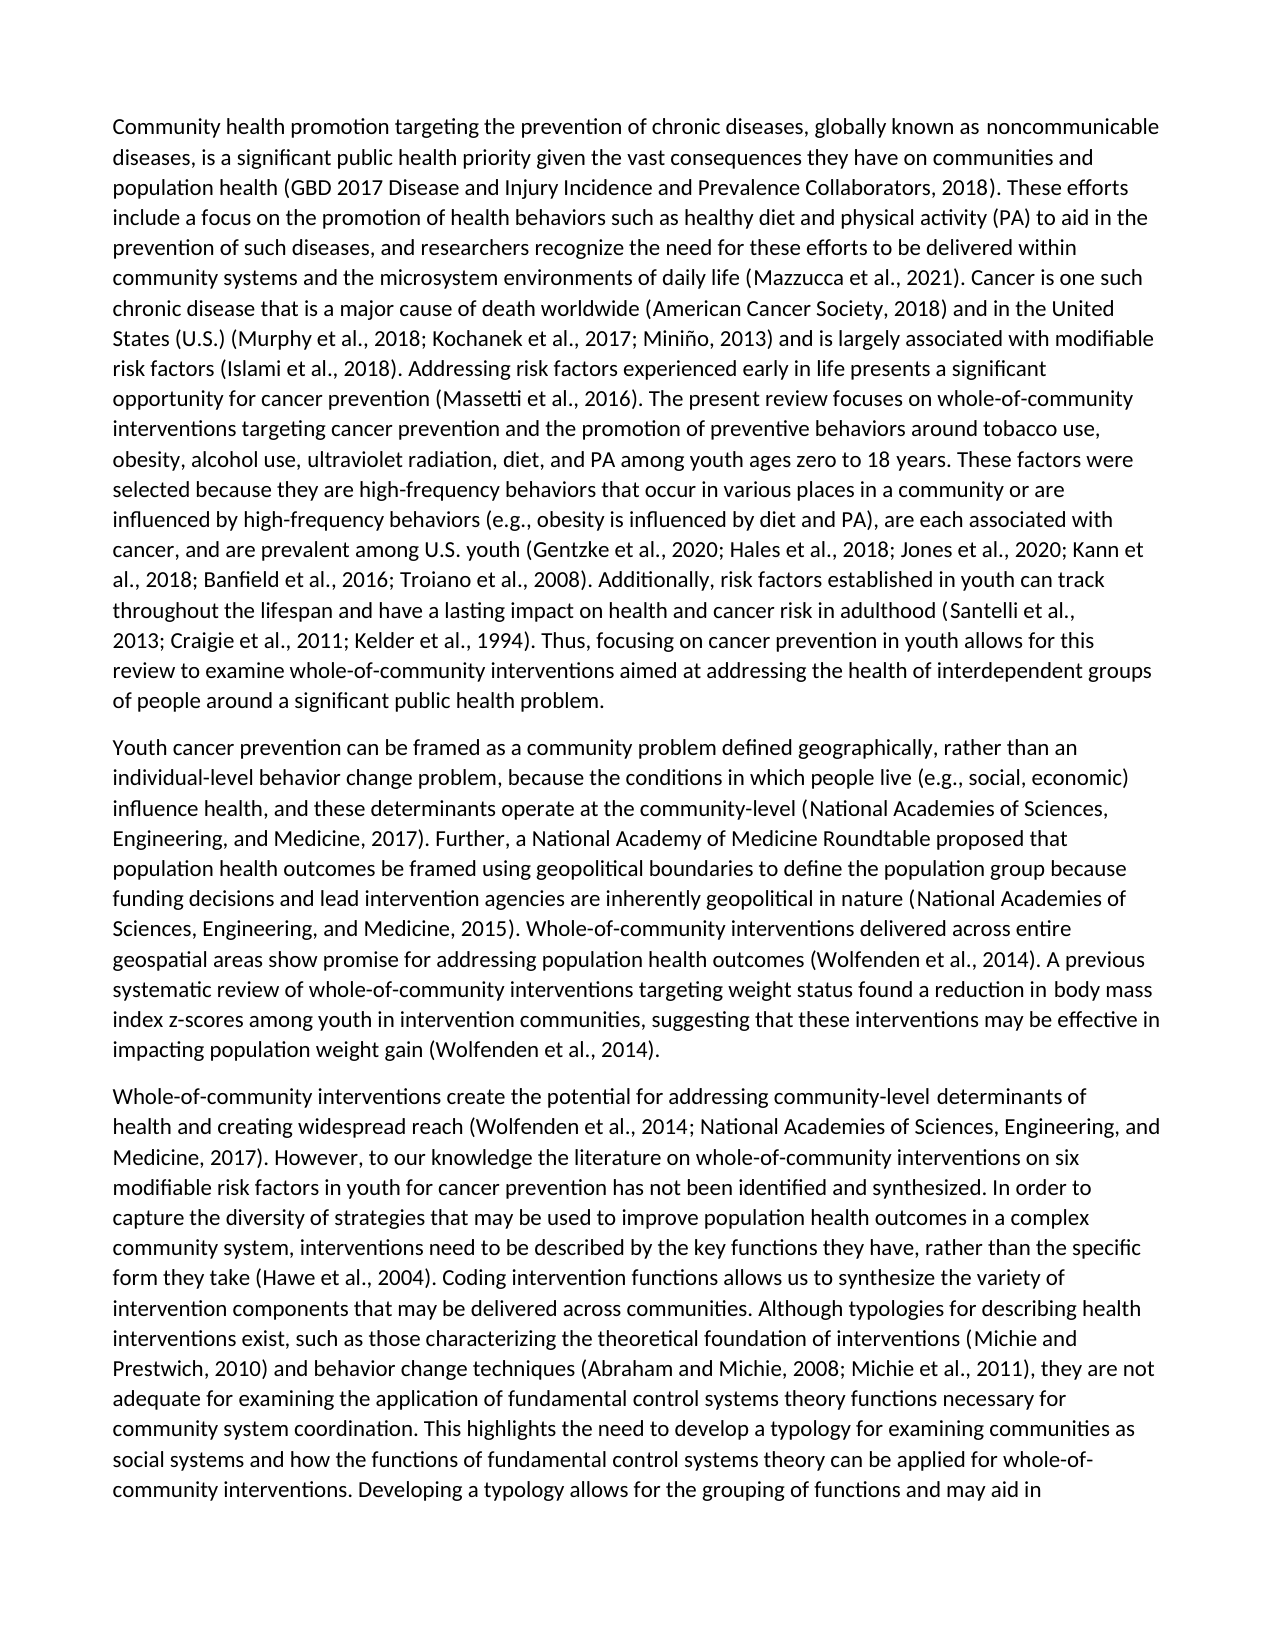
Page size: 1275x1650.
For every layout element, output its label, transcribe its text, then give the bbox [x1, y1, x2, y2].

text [112, 1082, 1162, 1503]
text Youth cancer prevention can be framed as a community problem defined geographically, rather than an individual-level behavior change problem, because the conditions in which people live (e.g., social, economic) influence health, and these determinants operate at the community-level (National Academies of Sciences, Engineering, and Medicine, 2017). Further, a National Academy of Medicine Roundtable proposed that population health outcomes be framed using geopolitical boundaries to define the population group because funding decisions and lead intervention agencies are inherently geopolitical in nature (National Academies of Sciences, Engineering, and Medicine, 2015). Whole-of-community interventions delivered across entire geospatial areas show promise for addressing population health outcomes (Wolfenden et al., 2014). A previous systematic review of whole-of-community interventions targeting weight status found a reduction in body mass index z-scores among youth in intervention communities, suggesting that these interventions may be effective in impacting population weight gain (Wolfenden et al., 2014). [112, 733, 1162, 1063]
text Community health promotion targeting the prevention of chronic diseases, globally known as noncommunicable diseases, is a significant public health priority given the vast consequences they have on communities and population health (GBD 2017 Disease and Injury Incidence and Prevalence Collaborators, 2018). These efforts include a focus on the promotion of health behaviors such as healthy diet and physical activity (PA) to aid in the prevention of such diseases, and researchers recognize the need for these efforts to be delivered within community systems and the microsystem environments of daily life (Mazzucca et al., 2021). Cancer is one such chronic disease that is a major cause of death worldwide (American Cancer Society, 2018) and in the United States (U.S.) (Murphy et al., 2018; Kochanek et al., 2017; Miniño, 2013) and is largely associated with modifiable risk factors (Islami et al., 2018). Addressing risk factors experienced early in life presents a significant opportunity for cancer prevention (Massetti et al., 2016). The present review focuses on whole-of-community interventions targeting cancer prevention and the promotion of preventive behaviors around tobacco use, obesity, alcohol use, ultraviolet radiation, diet, and PA among youth ages zero to 18 years. These factors were selected because they are high-frequency behaviors that occur in various places in a community or are influenced by high-frequency behaviors (e.g., obesity is influenced by diet and PA), are each associated with cancer, and are prevalent among U.S. youth (Gentzke et al., 2020; Hales et al., 2018; Jones et al., 2020; Kann et al., 2018; Banfield et al., 2016; Troiano et al., 2008). Additionally, risk factors established in youth can track throughout the lifespan and have a lasting impact on health and cancer risk in adulthood (Santelli et al., 2013; Craigie et al., 2011; Kelder et al., 1994). Thus, focusing on cancer prevention in youth allows for this review to examine whole-of-community interventions aimed at addressing the health of interdependent groups of people around a significant public health problem. [112, 112, 1162, 714]
